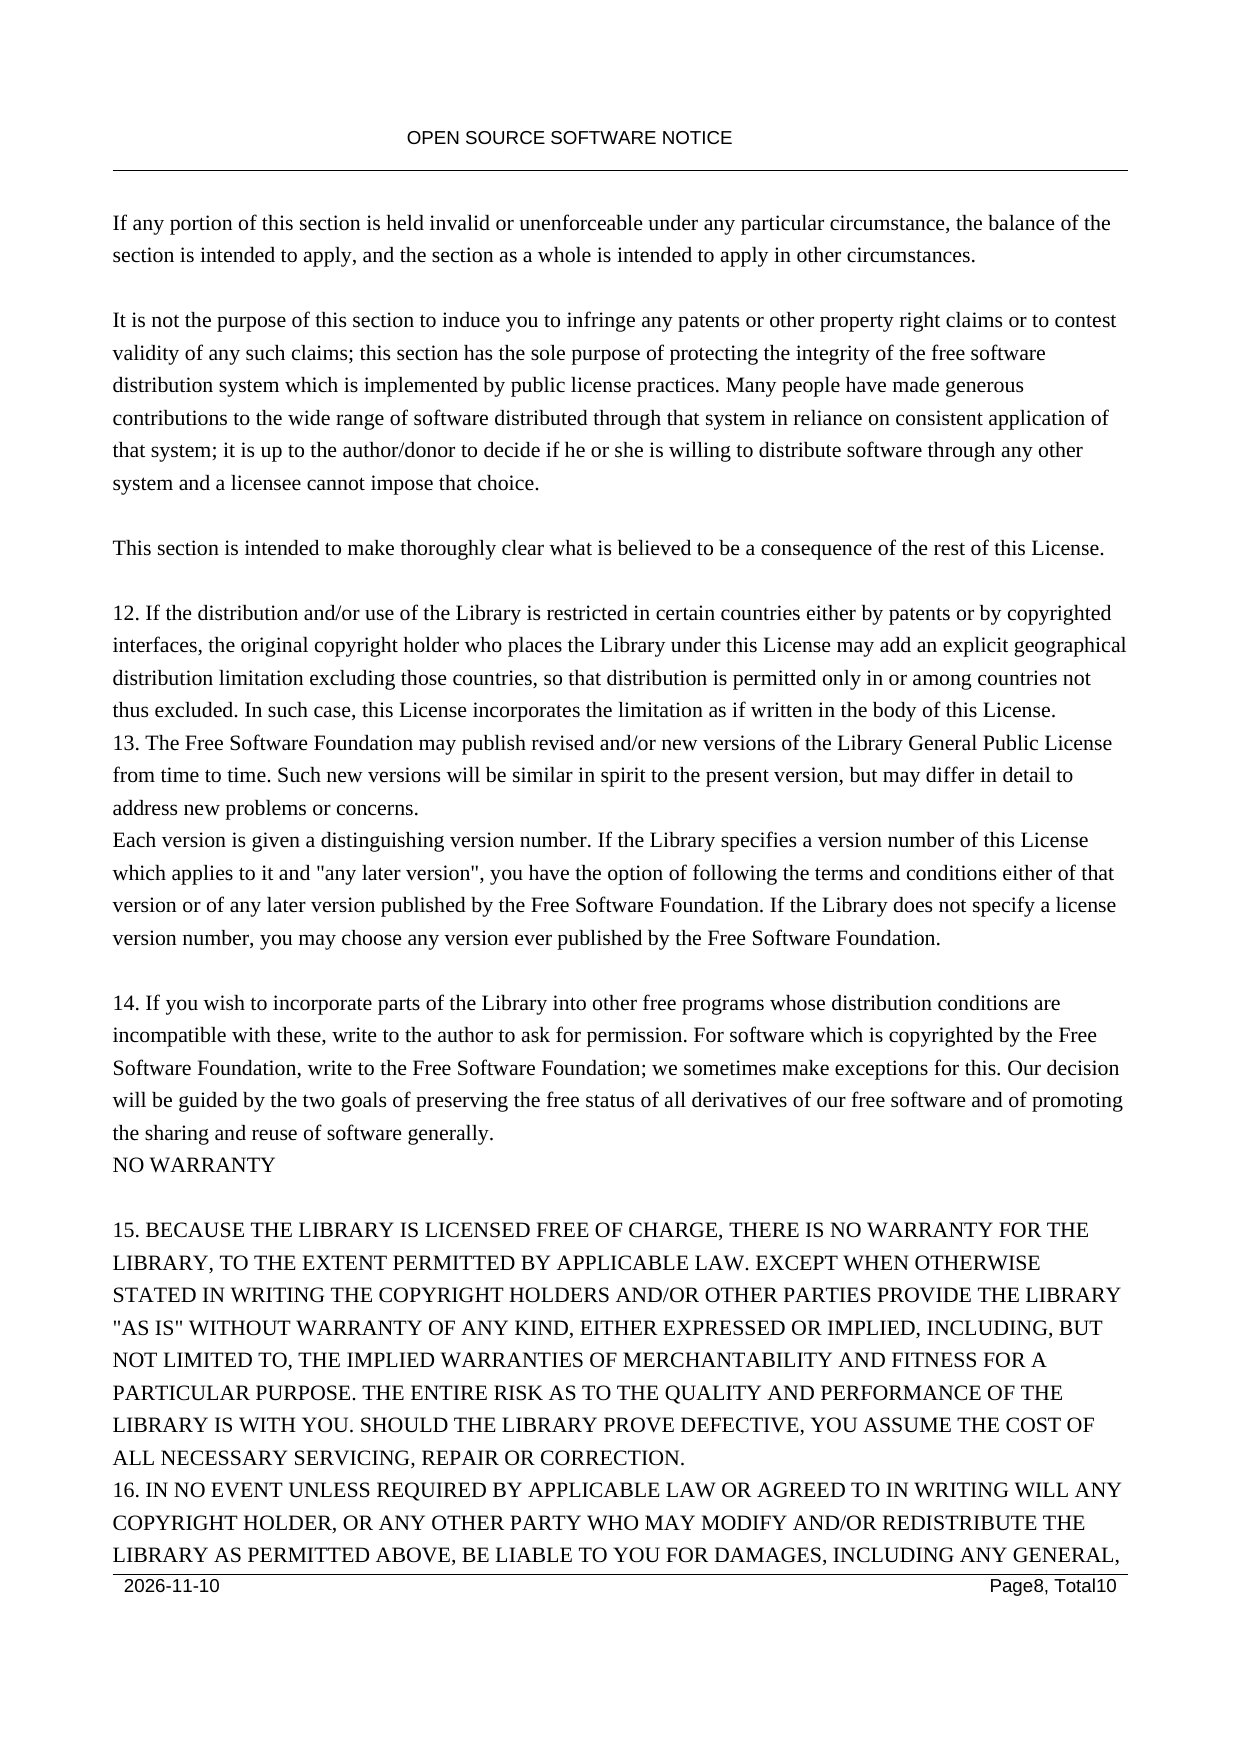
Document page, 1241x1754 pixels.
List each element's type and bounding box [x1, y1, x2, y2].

text [112, 206, 1128, 1571]
